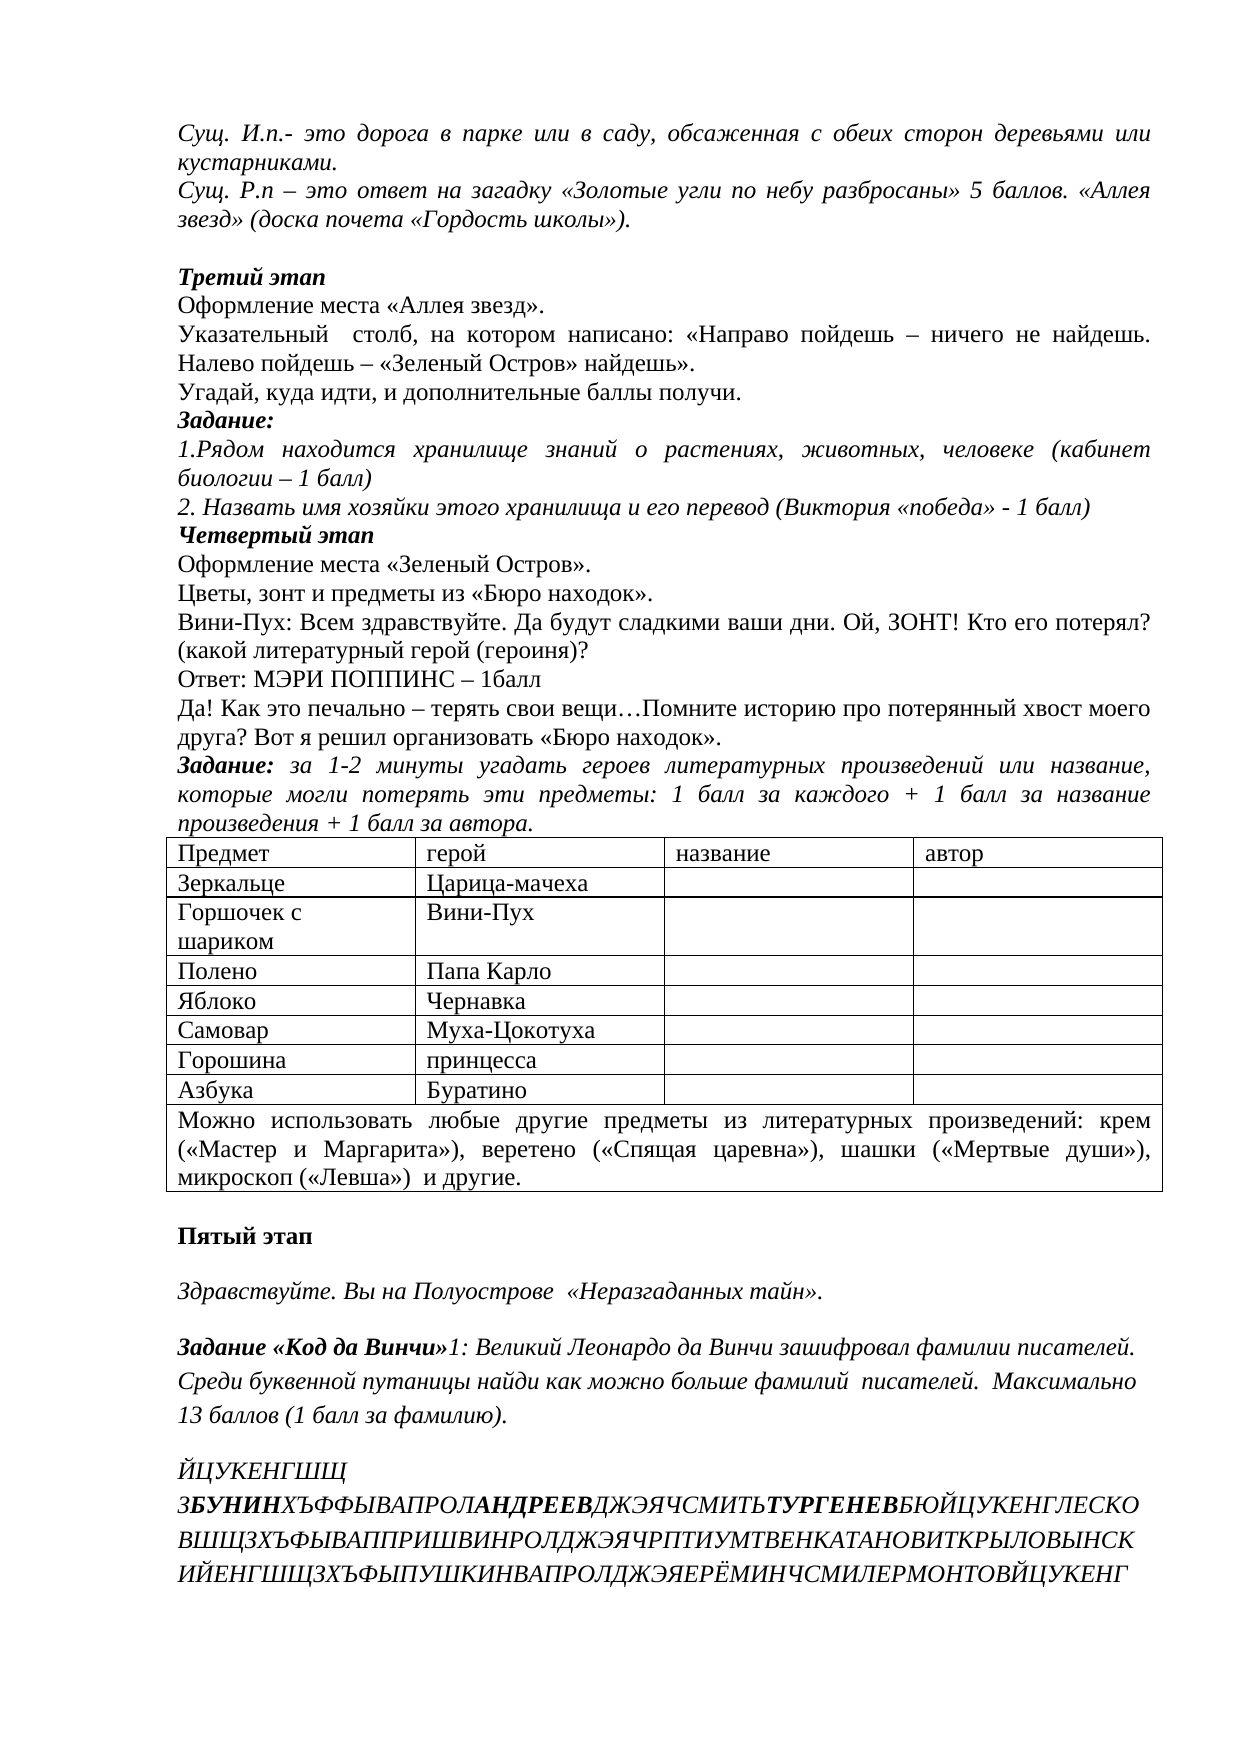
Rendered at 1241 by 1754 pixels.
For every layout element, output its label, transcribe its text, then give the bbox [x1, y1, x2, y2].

text 1.Рядом находится хранилище знаний о растениях, животных, человеке (кабинет биологии – 1 балл) [177, 434, 1152, 492]
table_cell [914, 868, 1162, 896]
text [177, 1456, 1152, 1588]
table_cell [914, 1016, 1162, 1044]
text Оформление места «Зеленый Остров». [177, 549, 1152, 578]
table_cell Муха-Цокотуха [416, 1016, 664, 1044]
text Ответ: МЭРИ ПОППИНС – 1балл [177, 664, 1152, 693]
text Сущ. Р.п – это ответ на загадку «Золотые угли по небу разбросаны» 5 баллов. «Аллея звезд» (доска почета «Гордость школы»). [177, 176, 1152, 233]
table_cell Полено [167, 956, 415, 985]
table_cell [665, 868, 913, 896]
table_cell Чернавка [416, 986, 664, 1014]
text Указательный столб, на котором написано: «Направо пойдешь – ничего не найдешь. Налево пойдешь – «Зеленый Остров» найдешь». [177, 319, 1152, 377]
table_cell Зеркальце [167, 868, 415, 896]
table_cell Яблоко [167, 986, 415, 1014]
text 2. Назвать имя хозяйки этого хранилища и его перевод (Виктория «победа» - 1 балл) [177, 492, 1152, 521]
text Оформление места «Аллея звезд». [177, 291, 1152, 319]
table_cell [914, 1045, 1162, 1074]
text Угадай, куда идти, и дополнительные баллы получи. [177, 377, 1152, 406]
table_cell Царица-мачеха [416, 868, 664, 896]
table_cell Вини-Пух [416, 898, 664, 955]
text Здравствуйте. Вы на Полуострове «Неразгаданных тайн». [177, 1276, 1152, 1305]
table_cell [665, 986, 913, 1014]
table_cell Самовар [167, 1016, 415, 1044]
table_header автор [914, 838, 1162, 867]
text Третий этап [177, 262, 1152, 291]
table_header название [665, 838, 913, 867]
table_cell [665, 898, 913, 955]
table_cell [914, 1075, 1162, 1104]
text Задание «Код да Винчи»1: Великий Леонардо да Винчи зашифровал фамилии писателей. Среди буквенной путаницы найди как можно больше фамилий писателей. Максимально 13 баллов (1 балл за фамилию). [177, 1332, 1152, 1429]
table_cell Буратино [416, 1075, 664, 1104]
table_cell Папа Карло [416, 956, 664, 985]
text Вини-Пух: Всем здравствуйте. Да будут сладкими ваши дни. Ой, ЗОНТ! Кто его потерял? (какой литературный герой (героиня)? [177, 607, 1152, 664]
text Задание: [177, 406, 1152, 434]
text Сущ. И.п.- это дорога в парке или в саду, обсаженная с обеих сторон деревьями или кустарниками. [177, 118, 1152, 176]
table_cell Можно использовать любые другие предметы из литературных произведений: крем («Мастер и Маргарита»), веретено («Спящая царевна»), шашки («Мертвые души»), микроскоп («Левша») и другие. [167, 1105, 1162, 1191]
table_cell [665, 956, 913, 985]
table_cell [665, 1016, 913, 1044]
table_cell Горошина [167, 1045, 415, 1074]
text Да! Как это печально – терять свои вещи…Помните историю про потерянный хвост моего друга? Вот я решил организовать «Бюро находок». [177, 693, 1152, 751]
table_cell [665, 1075, 913, 1104]
text Цветы, зонт и предметы из «Бюро находок». [177, 578, 1152, 607]
table_cell [914, 898, 1162, 955]
table_cell Азбука [167, 1075, 415, 1104]
text Задание: за 1-2 минуты угадать героев литературных произведений или название, которые могли потерять эти предметы: 1 балл за каждого + 1 балл за название произведения + 1 балл за автора. [177, 751, 1152, 837]
table_cell принцесса [416, 1045, 664, 1074]
table_cell Горшочек с шариком [167, 898, 415, 955]
table_cell [914, 956, 1162, 985]
table_cell [665, 1045, 913, 1074]
table_header герой [416, 838, 664, 867]
table_cell [914, 986, 1162, 1014]
text Пятый этап [177, 1221, 1152, 1250]
text Четвертый этап [177, 521, 1152, 549]
table_header Предмет [167, 838, 415, 867]
